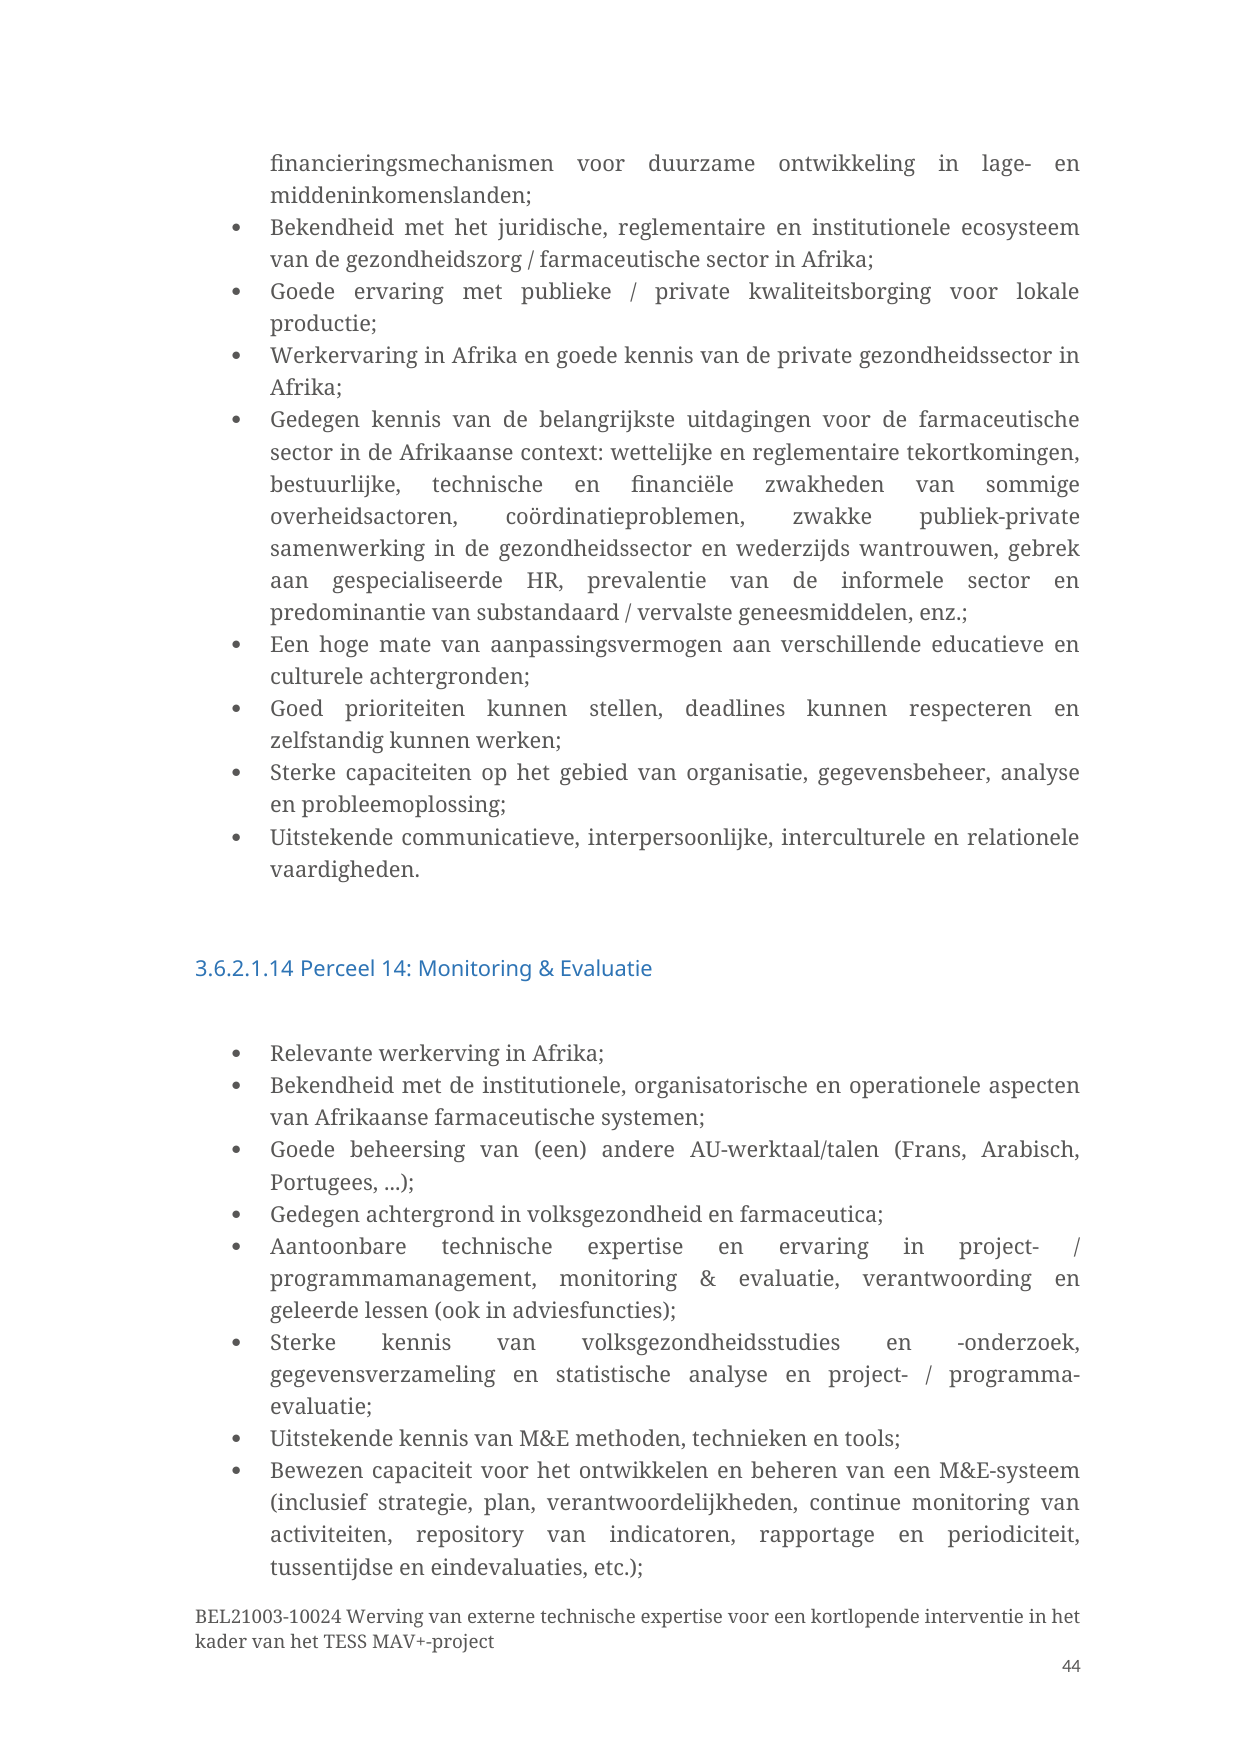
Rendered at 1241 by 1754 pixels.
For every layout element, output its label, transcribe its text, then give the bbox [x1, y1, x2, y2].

list Gedegen kennis van de belangrijkste uitdagingen voor de farmaceutische sector in de Afrikaanse context: wettelijke en reglementaire tekortkomingen, bestuurlijke, technische en financiële zwakheden van sommige overheidsactoren, coördinatieproblemen, zwakke publiek-private samenwerking in de gezondheidssector en wederzijds wantrouwen, gebrek aan gespecialiseerde HR, prevalentie van de informele sector en predominantie van substandaard / vervalste geneesmiddelen, enz.; [232, 404, 1081, 627]
list Bekendheid met de institutionele, organisatorische en operationele aspecten van Afrikaanse farmaceutische systemen; [232, 1070, 1081, 1132]
list Uitstekende communicatieve, interpersoonlijke, interculturele en relationele vaardigheden. [232, 821, 1081, 883]
list Relevante werkerving in Afrika; [232, 1038, 1081, 1068]
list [232, 148, 1081, 209]
list Bekendheid met het juridische, reglementaire en institutionele ecosysteem van de gezondheidszorg / farmaceutische sector in Afrika; [232, 212, 1081, 274]
subtitle Perceel 14: Monitoring & Evaluatie [195, 953, 1081, 983]
list Een hoge mate van aanpassingsvermogen aan verschillende educatieve en culturele achtergronden; [232, 629, 1081, 691]
list Goede beheersing van (een) andere AU-werktaal/talen (Frans, Arabisch, Portugees, ...); [232, 1134, 1081, 1196]
list Sterke kennis van volksgezondheidsstudies en -onderzoek, gegevensverzameling en statistische analyse en project- / programma-evaluatie; [232, 1327, 1081, 1421]
list Uitstekende kennis van M&E methoden, technieken en tools; [232, 1423, 1081, 1453]
list Aantoonbare technische expertise en ervaring in project- / programmamanagement, monitoring & evaluatie, verantwoording en geleerde lessen (ook in adviesfuncties); [232, 1231, 1081, 1324]
list Goede ervaring met publieke / private kwaliteitsborging voor lokale productie; [232, 276, 1081, 338]
list Sterke capaciteiten op het gebied van organisatie, gegevensbeheer, analyse en probleemoplossing; [232, 757, 1081, 819]
list Bewezen capaciteit voor het ontwikkelen en beheren van een M&E-systeem (inclusief strategie, plan, verantwoordelijkheden, continue monitoring van activiteiten, repository van indicatoren, rapportage en periodiciteit, tussentijdse en eindevaluaties, etc.); [232, 1455, 1081, 1581]
list Gedegen achtergrond in volksgezondheid en farmaceutica; [232, 1198, 1081, 1228]
list Goed prioriteiten kunnen stellen, deadlines kunnen respecteren en zelfstandig kunnen werken; [232, 693, 1081, 755]
list Werkervaring in Afrika en goede kennis van de private gezondheidssector in Afrika; [232, 340, 1081, 402]
